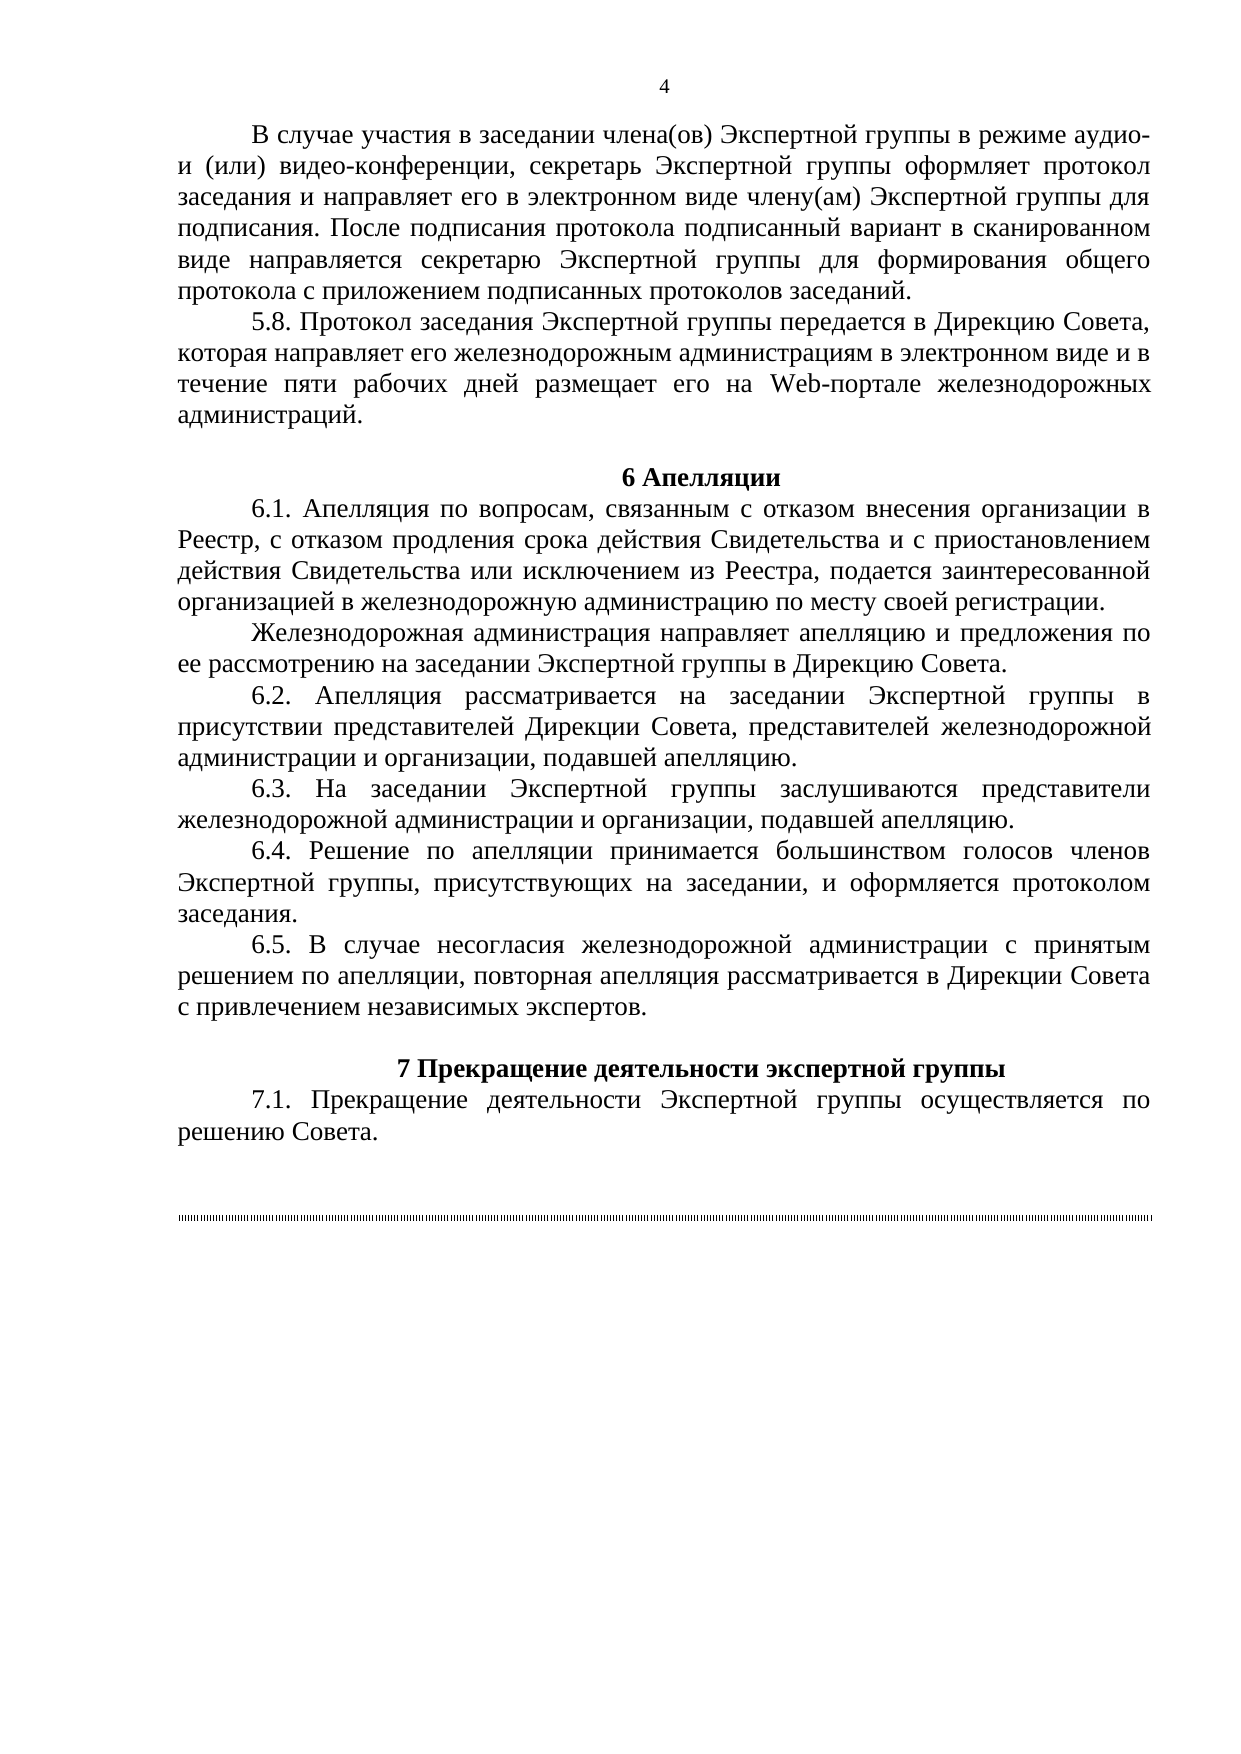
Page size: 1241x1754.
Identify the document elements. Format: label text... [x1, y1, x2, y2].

text В случае участия в заседании члена(ов) Экспертной группы в режиме аудио- и (или) видео-конференции, секретарь Экспертной группы оформляет протокол заседания и направляет его в электронном виде члену(ам) Экспертной группы для подписания. После подписания протокола подписанный вариант в сканированном виде направляется секретарю Экспертной группы для формирования общего протокола с приложением подписанных протоколов заседаний. [177, 118, 1152, 305]
text 6.1. Апелляция по вопросам, связанным с отказом внесения организации в Реестр, с отказом продления срока действия Свидетельства и с приостановлением действия Свидетельства или исключением из Реестра, подается заинтересованной организацией в железнодорожную администрацию по месту своей регистрации. [177, 492, 1152, 616]
text 5.8. Протокол заседания Экспертной группы передается в Дирекцию Совета, которая направляет его железнодорожным администрациям в электронном виде и в течение пяти рабочих дней размещает его на Web-портале железнодорожных администраций. [177, 305, 1152, 429]
text 6.3. На заседании Экспертной группы заслушиваются представители железнодорожной администрации и организации, подавшей апелляцию. [177, 772, 1152, 834]
text 6.2. Апелляция рассматривается на заседании Экспертной группы в присутствии представителей Дирекции Совета, представителей железнодорожной администрации и организации, подавшей апелляцию. [177, 679, 1152, 772]
text 6 Апелляции [177, 461, 1152, 492]
text Железнодорожная администрация направляет апелляцию и предложения по ее рассмотрению на заседании Экспертной группы в Дирекцию Совета. [177, 616, 1152, 679]
text 7.1. Прекращение деятельности Экспертной группы осуществляется по решению Совета. [177, 1084, 1152, 1146]
text 6.5. В случае несогласия железнодорожной администрации с принятым решением по апелляции, повторная апелляция рассматривается в Дирекции Совета с привлечением независимых экспертов. [177, 928, 1152, 1021]
text 6.4. Решение по апелляции принимается большинством голосов членов Экспертной группы, присутствующих на заседании, и оформляется протоколом заседания. [177, 834, 1152, 928]
text 7 Прекращение деятельности экспертной группы [177, 1052, 1152, 1084]
